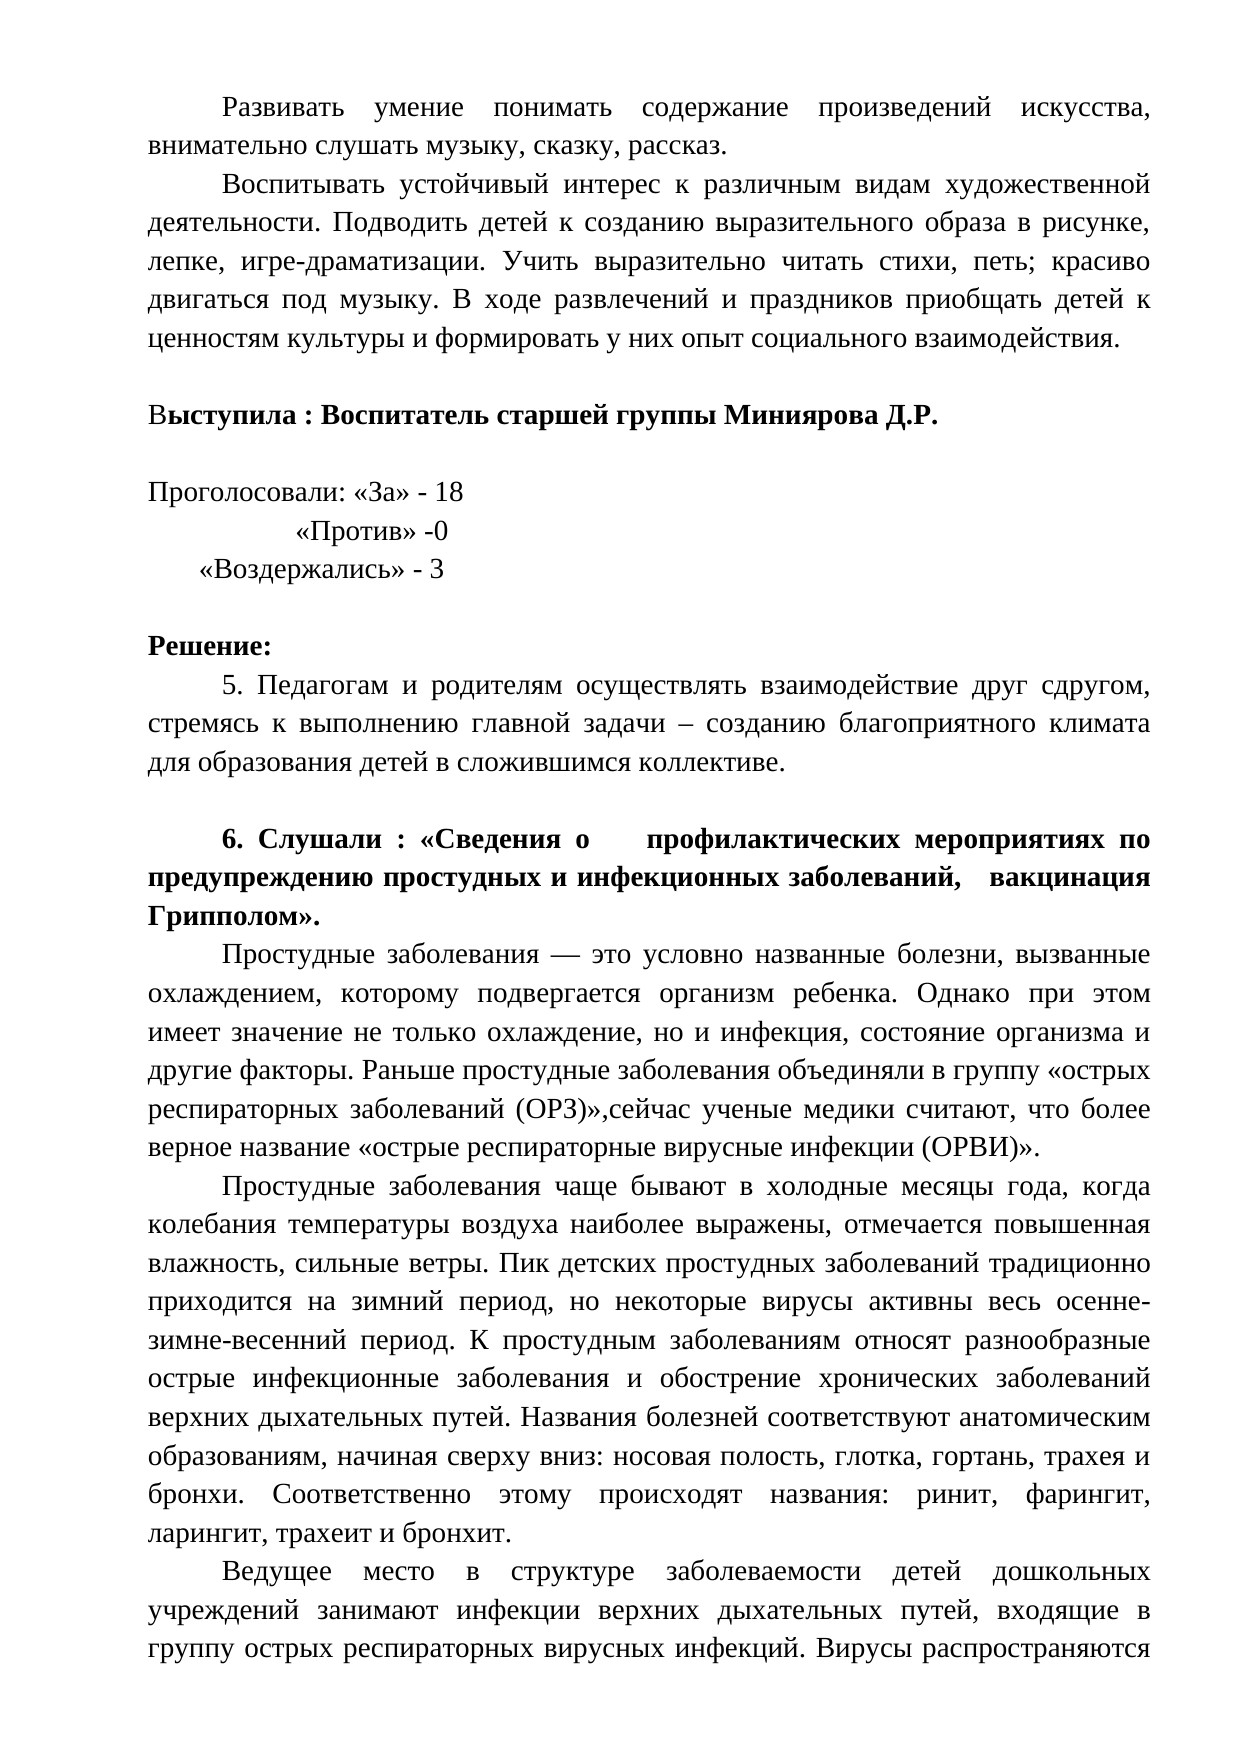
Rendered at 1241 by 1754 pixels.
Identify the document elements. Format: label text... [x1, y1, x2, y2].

text 6. Слушали : «Сведения о профилактических мероприятиях по предупреждению простудных и инфекционных заболеваний, вакцинация Грипполом». [148, 821, 1152, 932]
text Воспитывать устойчивый интерес к различным видам художественной деятельности. Подводить детей к созданию выразительного образа в рисунке, лепке, игре-драматизации. Учить выразительно читать стихи, петь; красиво двигаться под музыку. В ходе развлечений и праздников приобщать детей к ценностям культуры и формировать у них опыт социального взаимодействия. [148, 166, 1152, 353]
text Проголосовали: «За» - 18 [148, 474, 1152, 508]
text «Воздержались» - 3 [148, 551, 1152, 585]
text Простудные заболевания — это условно названные болезни, вызванные охлаждением, которому подвергается организм ребенка. Однако при этом имеет значение не только охлаждение, но и инфекция, состояние организма и другие факторы. Раньше простудные заболевания объединяли в группу «острых респираторных заболеваний (ОРЗ)»,сейчас ученые медики считают, что более верное название «острые респираторные вирусные инфекции (ОРВИ)». [148, 937, 1152, 1163]
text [148, 1553, 1152, 1664]
text «Против» -0 [148, 513, 1152, 546]
text Выступила : Воспитатель старшей группы Миниярова Д.Р. [148, 397, 1152, 431]
text Решение: [148, 628, 1152, 662]
text Простудные заболевания чаще бывают в холодные месяцы года, когда колебания температуры воздуха наиболее выражены, отмечается повышенная влажность, сильные ветры. Пик детских простудных заболеваний традиционно приходится на зимний период, но некоторые вирусы активны весь осенне-зимне-весенний период. К простудным заболеваниям относят разнообразные острые инфекционные заболевания и обострение хронических заболеваний верхних дыхательных путей. Названия болезней соответствуют анатомическим образованиям, начиная сверху вниз: носовая полость, глотка, гортань, трахея и бронхи. Соответственно этому происходят названия: ринит, фарингит, ларингит, трахеит и бронхит. [148, 1168, 1152, 1548]
text Развивать умение понимать содержание произведений искусства, внимательно слушать музыку, сказку, рассказ. [148, 89, 1152, 161]
text 5. Педагогам и родителям осуществлять взаимодействие друг сдругом, стремясь к выполнению главной задачи – созданию благоприятного климата для образования детей в сложившимся коллективе. [148, 667, 1152, 777]
